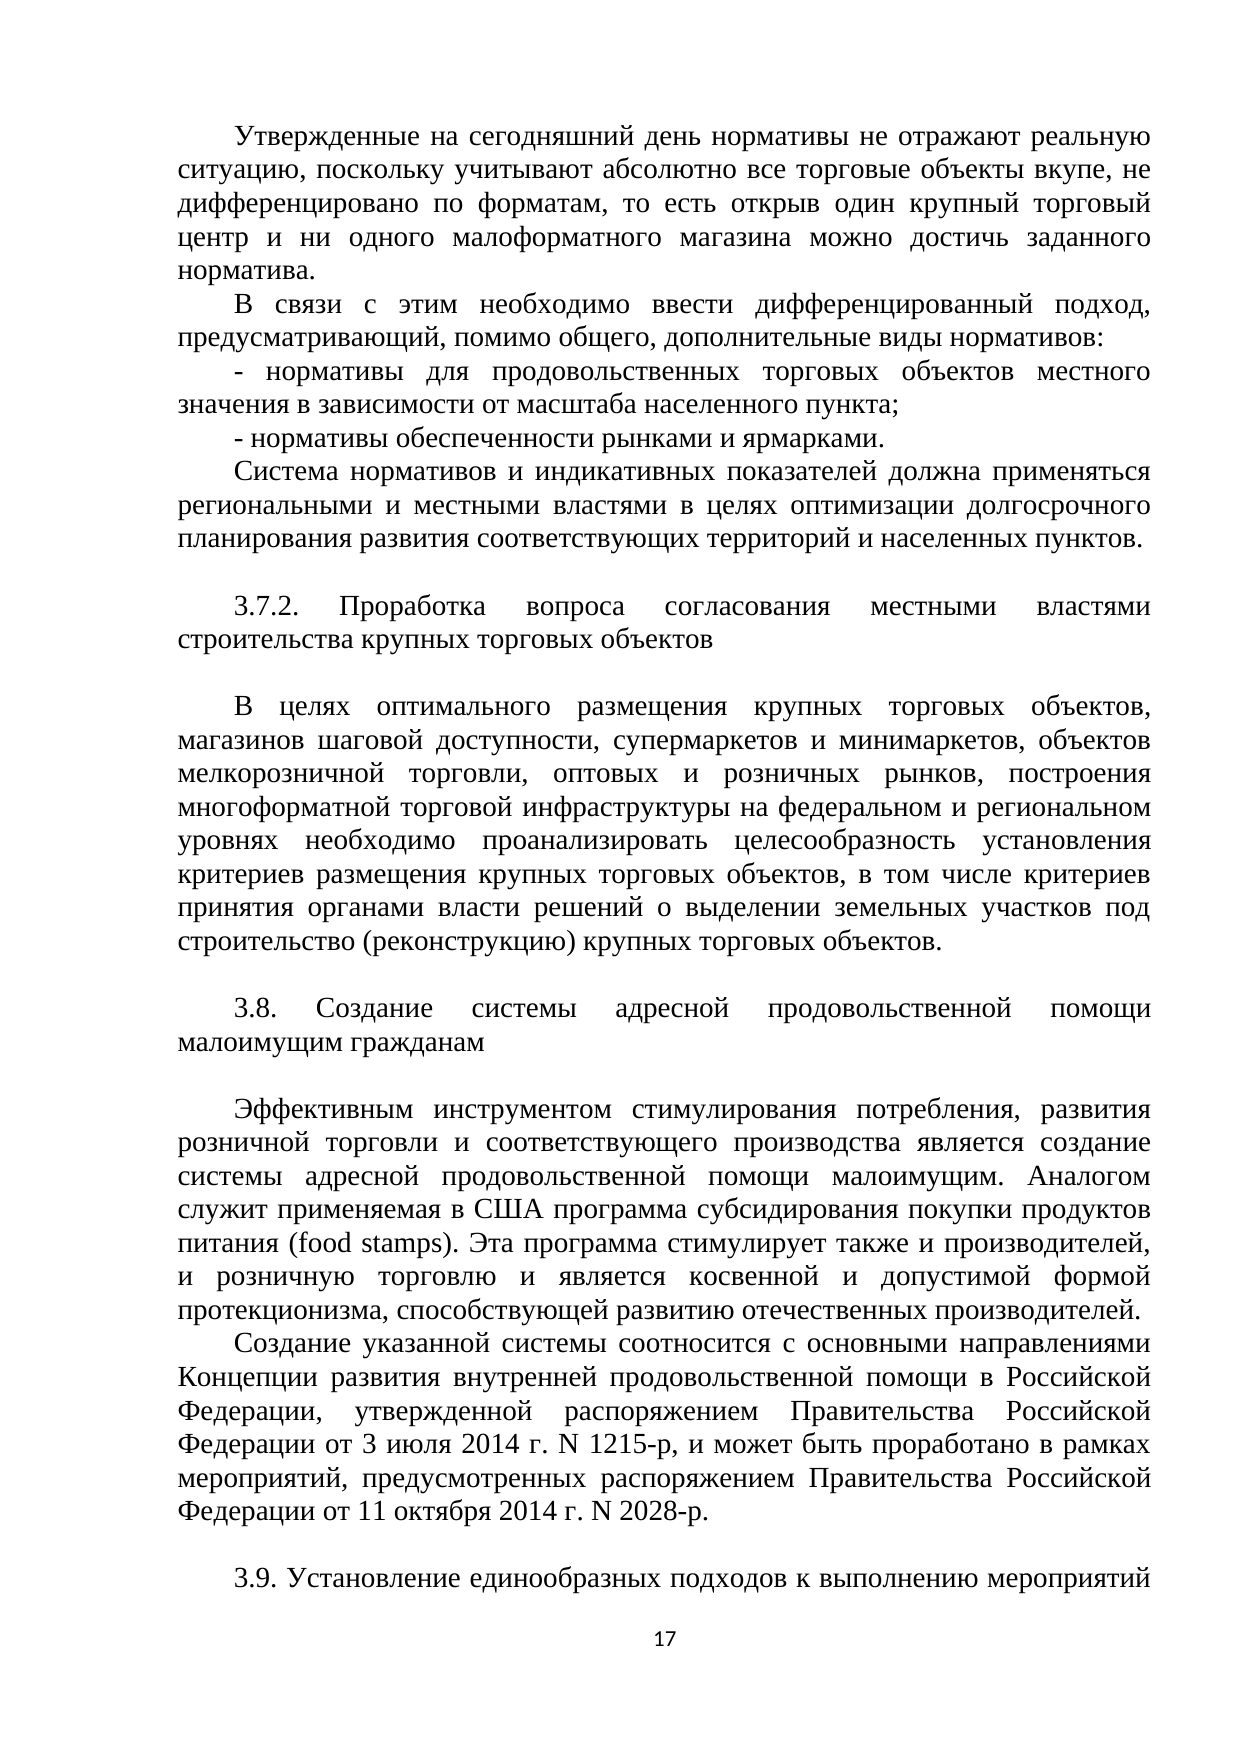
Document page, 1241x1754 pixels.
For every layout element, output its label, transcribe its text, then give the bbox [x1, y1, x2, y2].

text Эффективным инструментом стимулирования потребления, развития розничной торговли и соответствующего производства является создание системы адресной продовольственной помощи малоимущим. Аналогом служит применяемая в США программа субсидирования покупки продуктов питания (food stamps). Эта программа стимулирует также и производителей, и розничную торговлю и является косвенной и допустимой формой протекционизма, способствующей развитию отечественных производителей. [177, 1091, 1152, 1326]
text - нормативы обеспеченности рынками и ярмарками. [177, 420, 1152, 453]
text Система нормативов и индикативных показателей должна применяться региональными и местными властями в целях оптимизации долгосрочного планирования развития соответствующих территорий и населенных пунктов. [177, 453, 1152, 554]
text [177, 1560, 1152, 1594]
text Создание указанной системы соотносится с основными направлениями Концепции развития внутренней продовольственной помощи в Российской Федерации, утвержденной распоряжением Правительства Российской Федерации от 3 июля 2014 г. N 1215-р, и может быть проработано в рамках мероприятий, предусмотренных распоряжением Правительства Российской Федерации от 11 октября 2014 г. N 2028-р. [177, 1326, 1152, 1527]
text 3.7.2. Проработка вопроса согласования местными властями строительства крупных торговых объектов [177, 588, 1152, 655]
text В связи с этим необходимо ввести дифференцированный подход, предусматривающий, помимо общего, дополнительные виды нормативов: [177, 286, 1152, 353]
text Утвержденные на сегодняшний день нормативы не отражают реальную ситуацию, поскольку учитывают абсолютно все торговые объекты вкупе, не дифференцировано по форматам, то есть открыв один крупный торговый центр и ни одного малоформатного магазина можно достичь заданного норматива. [177, 118, 1152, 286]
text В целях оптимального размещения крупных торговых объектов, магазинов шаговой доступности, супермаркетов и минимаркетов, объектов мелкорозничной торговли, оптовых и розничных рынков, построения многоформатной торговой инфраструктуры на федеральном и региональном уровнях необходимо проанализировать целесообразность установления критериев размещения крупных торговых объектов, в том числе критериев принятия органами власти решений о выделении земельных участков под строительство (реконструкцию) крупных торговых объектов. [177, 688, 1152, 957]
text 3.8. Создание системы адресной продовольственной помощи малоимущим гражданам [177, 990, 1152, 1057]
text - нормативы для продовольственных торговых объектов местного значения в зависимости от масштаба населенного пункта; [177, 353, 1152, 420]
